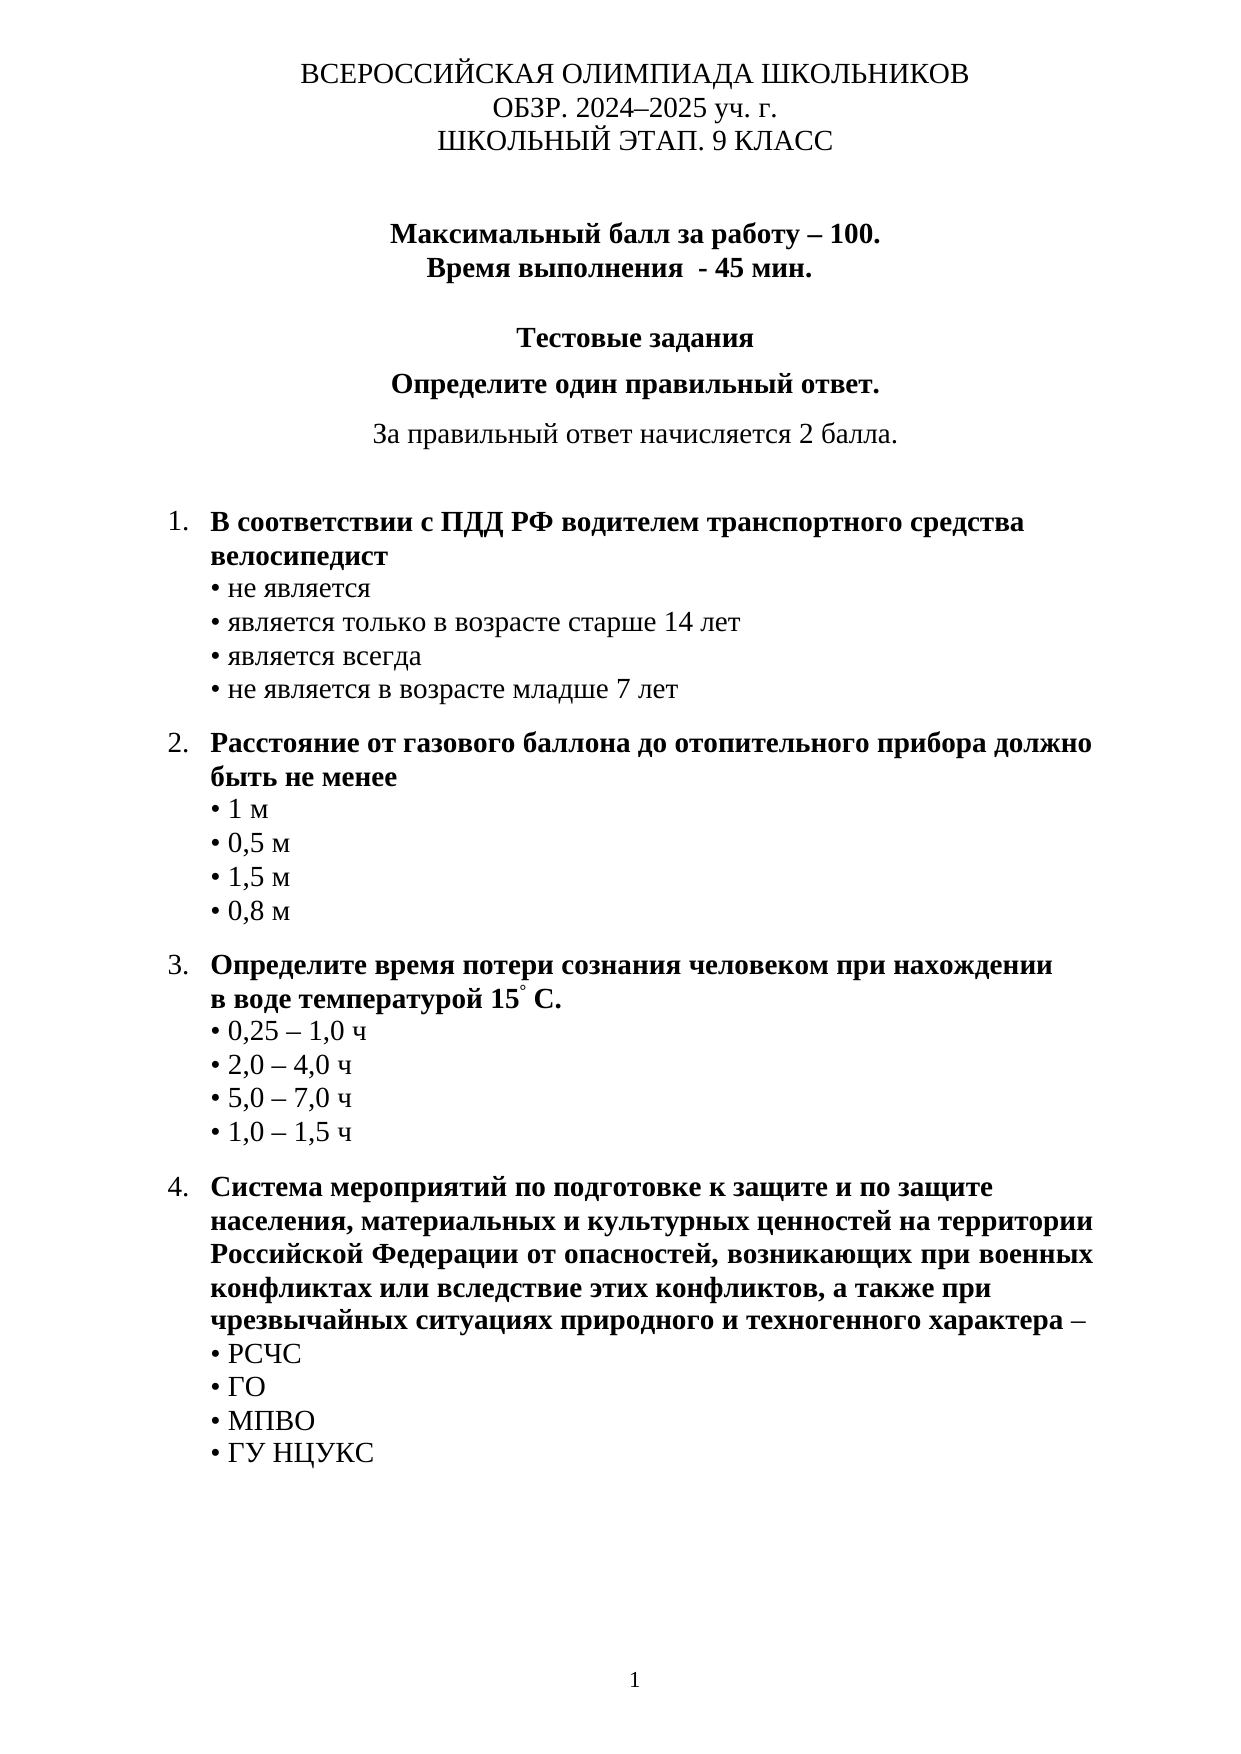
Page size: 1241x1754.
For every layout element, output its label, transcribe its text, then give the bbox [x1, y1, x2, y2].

table_cell Расстояние от газового баллона до отопительного прибора должно быть не менее 1 м 0,5 м 1,5 м 0,8 м [200, 715, 1114, 937]
subtitle Время выполнения - 45 мин. [289, 250, 949, 283]
table_cell 4. [146, 1159, 199, 1471]
table_cell 3. [146, 937, 199, 1159]
text ШКОЛЬНЫЙ ЭТАП. 9 КЛАСС [300, 123, 970, 157]
table_cell Система мероприятий по подготовке к защите и по защите населения, материальных и культурных ценностей на территории Российской Федерации от опасностей, возникающих при военных конфликтах или вследствие этих конфликтов, а также при чрезвычайных ситуациях природного и техногенного характера – РСЧС ГО МПВО ГУ НЦУКС [200, 1159, 1114, 1471]
table_header 1. [146, 505, 199, 715]
text ВСЕРОССИЙСКАЯ ОЛИМПИАДА ШКОЛЬНИКОВ ОБЗР. 2024–2025 уч. г. [300, 56, 970, 123]
text Тестовые задания [300, 321, 970, 354]
subtitle Максимальный балл за работу – 100. [300, 216, 970, 250]
subtitle Определите один правильный ответ. [300, 366, 970, 400]
table_cell Определите время потери сознания человеком при нахождении в воде температурой 15° С. 0,25 – 1,0 ч 2,0 – 4,0 ч 5,0 – 7,0 ч 1,0 – 1,5 ч [200, 937, 1114, 1159]
text За правильный ответ начисляется 2 балла. [290, 416, 980, 450]
table_header В соответствии с ПДД РФ водителем транспортного средства велосипедист не является является только в возрасте старше 14 лет является всегда не является в возрасте младше 7 лет [200, 505, 1114, 715]
table_cell 2. [146, 715, 199, 937]
